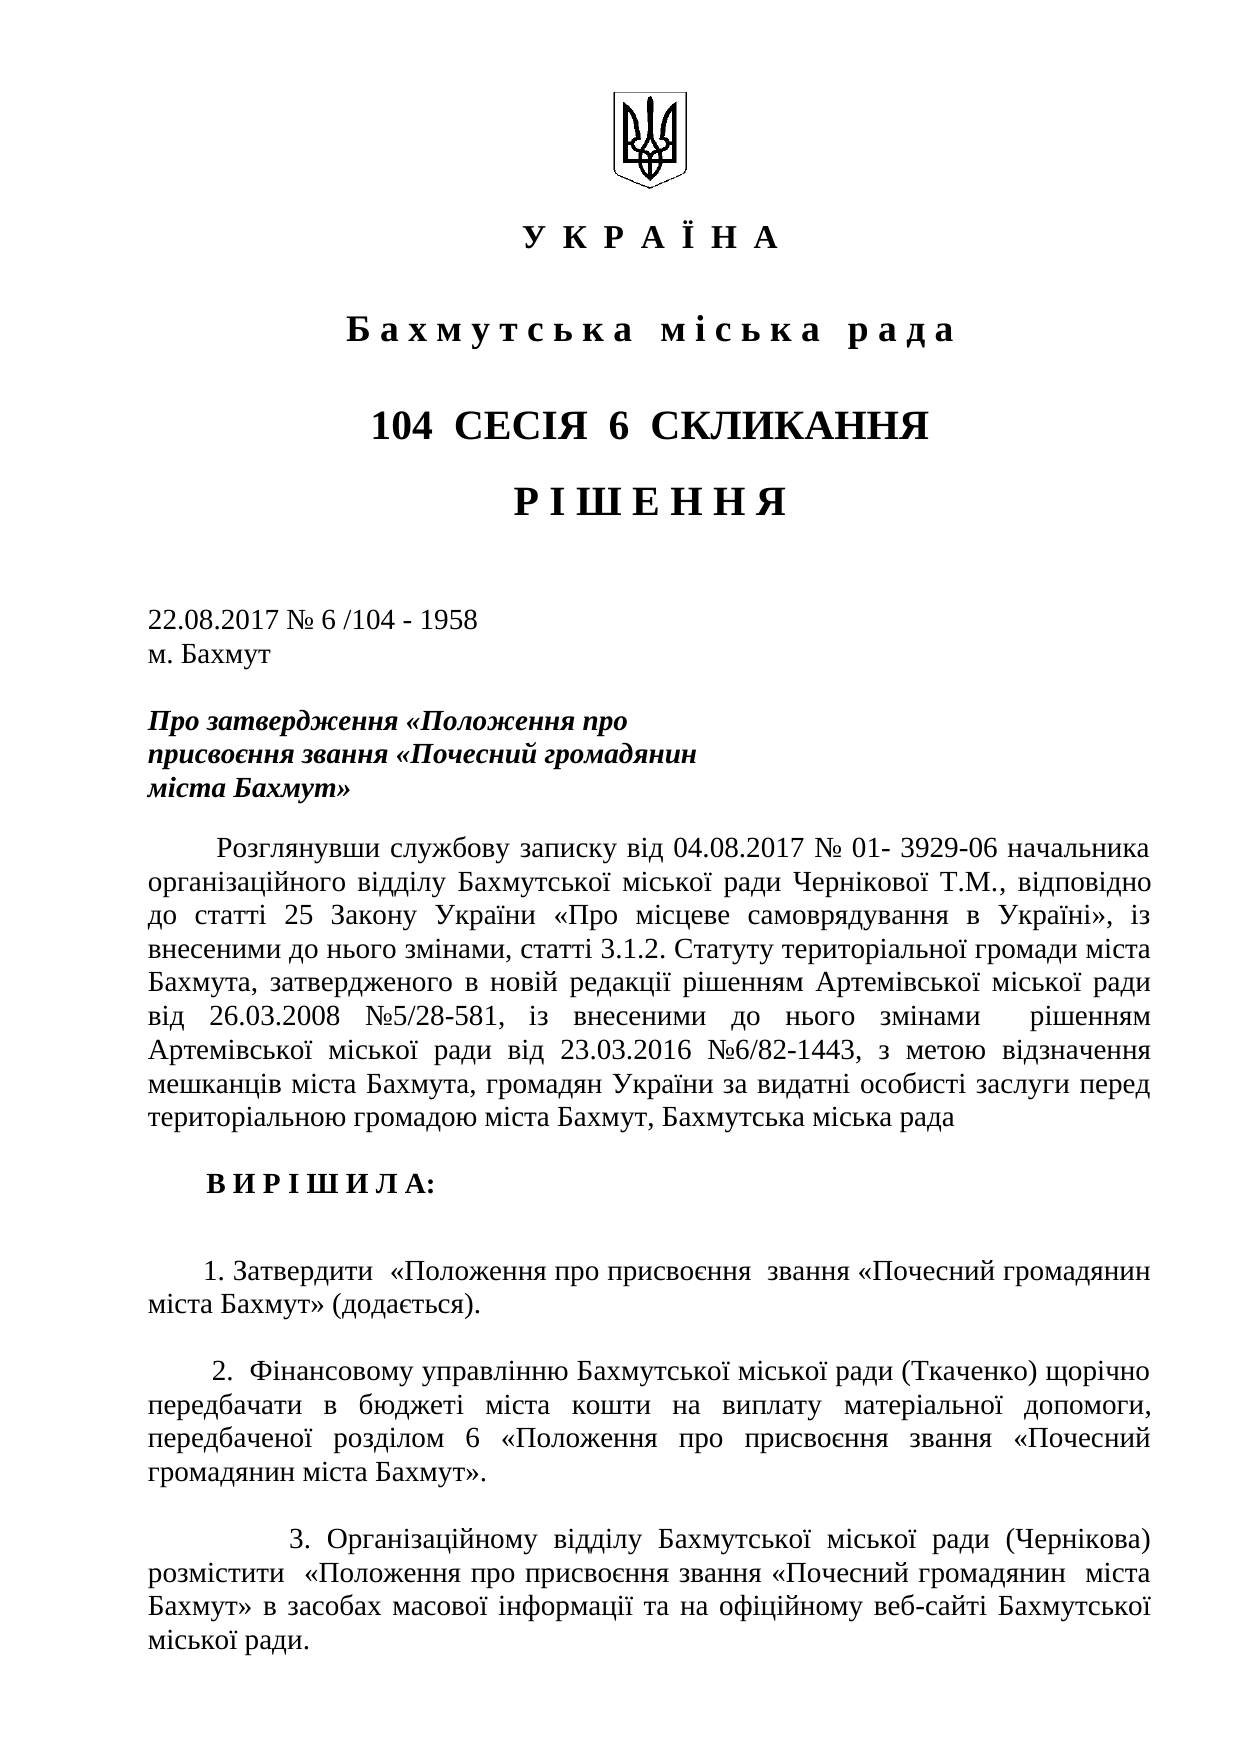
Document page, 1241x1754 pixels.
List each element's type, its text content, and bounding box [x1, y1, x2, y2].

text 3. Організаційному відділу Бахмутської міської ради (Чернікова) розмістити «Положення про присвоєння звання «Почесний громадянин міста Бахмут» в засобах масової інформації та на офіційному веб-сайті Бахмутської міської ради. [148, 1521, 1152, 1655]
text 1. Затвердити «Положення про присвоєння звання «Почесний громадянин міста Бахмут» (додається). [148, 1253, 1152, 1320]
text 22.08.2017 № 6 /104 - 1958 [148, 602, 1152, 636]
text Про затвердження «Положення про присвоєння звання «Почесний громадянин міста Бахмут» [148, 703, 709, 803]
picture [609, 88, 690, 191]
subtitle Розглянувши службову записку від 04.08.2017 № 01- 3929-06 начальника організаційного відділу Бахмутської міської ради Чернікової Т.М., відповідно до статті 25 Закону України «Про місцеве самоврядування в Україні», із внесеними до нього змінами, статті 3.1.2. Статуту територіальної громади міста Бахмута, затвердженого в новій редакції рішенням Артемівської міської ради від 26.03.2008 №5/28-581, із внесеними до нього змінами рішенням Артемівської міської ради від 23.03.2016 №6/82-1443, з метою відзначення мешканців міста Бахмута, громадян України за видатні особисті заслуги перед територіальною громадою міста Бахмут, Бахмутська міська рада [148, 830, 1152, 1133]
subtitle Б а х м у т с ь к а м і с ь к а р а д а [148, 306, 1152, 349]
subtitle Р І Ш Е Н Н Я [148, 477, 1152, 524]
subtitle У К Р А Ї Н А [148, 217, 1152, 255]
subtitle В И Р І Ш И Л А: [148, 1166, 1152, 1200]
text 104 СЕСІЯ 6 СКЛИКАННЯ [148, 401, 1152, 448]
text 2. Фінансовому управлінню Бахмутської міської ради (Ткаченко) щорічно передбачати в бюджеті міста кошти на виплату матеріальної допомоги, передбаченої розділом 6 «Положення про присвоєння звання «Почесний громадянин міста Бахмут». [148, 1353, 1152, 1488]
text м. Бахмут [148, 636, 1152, 669]
